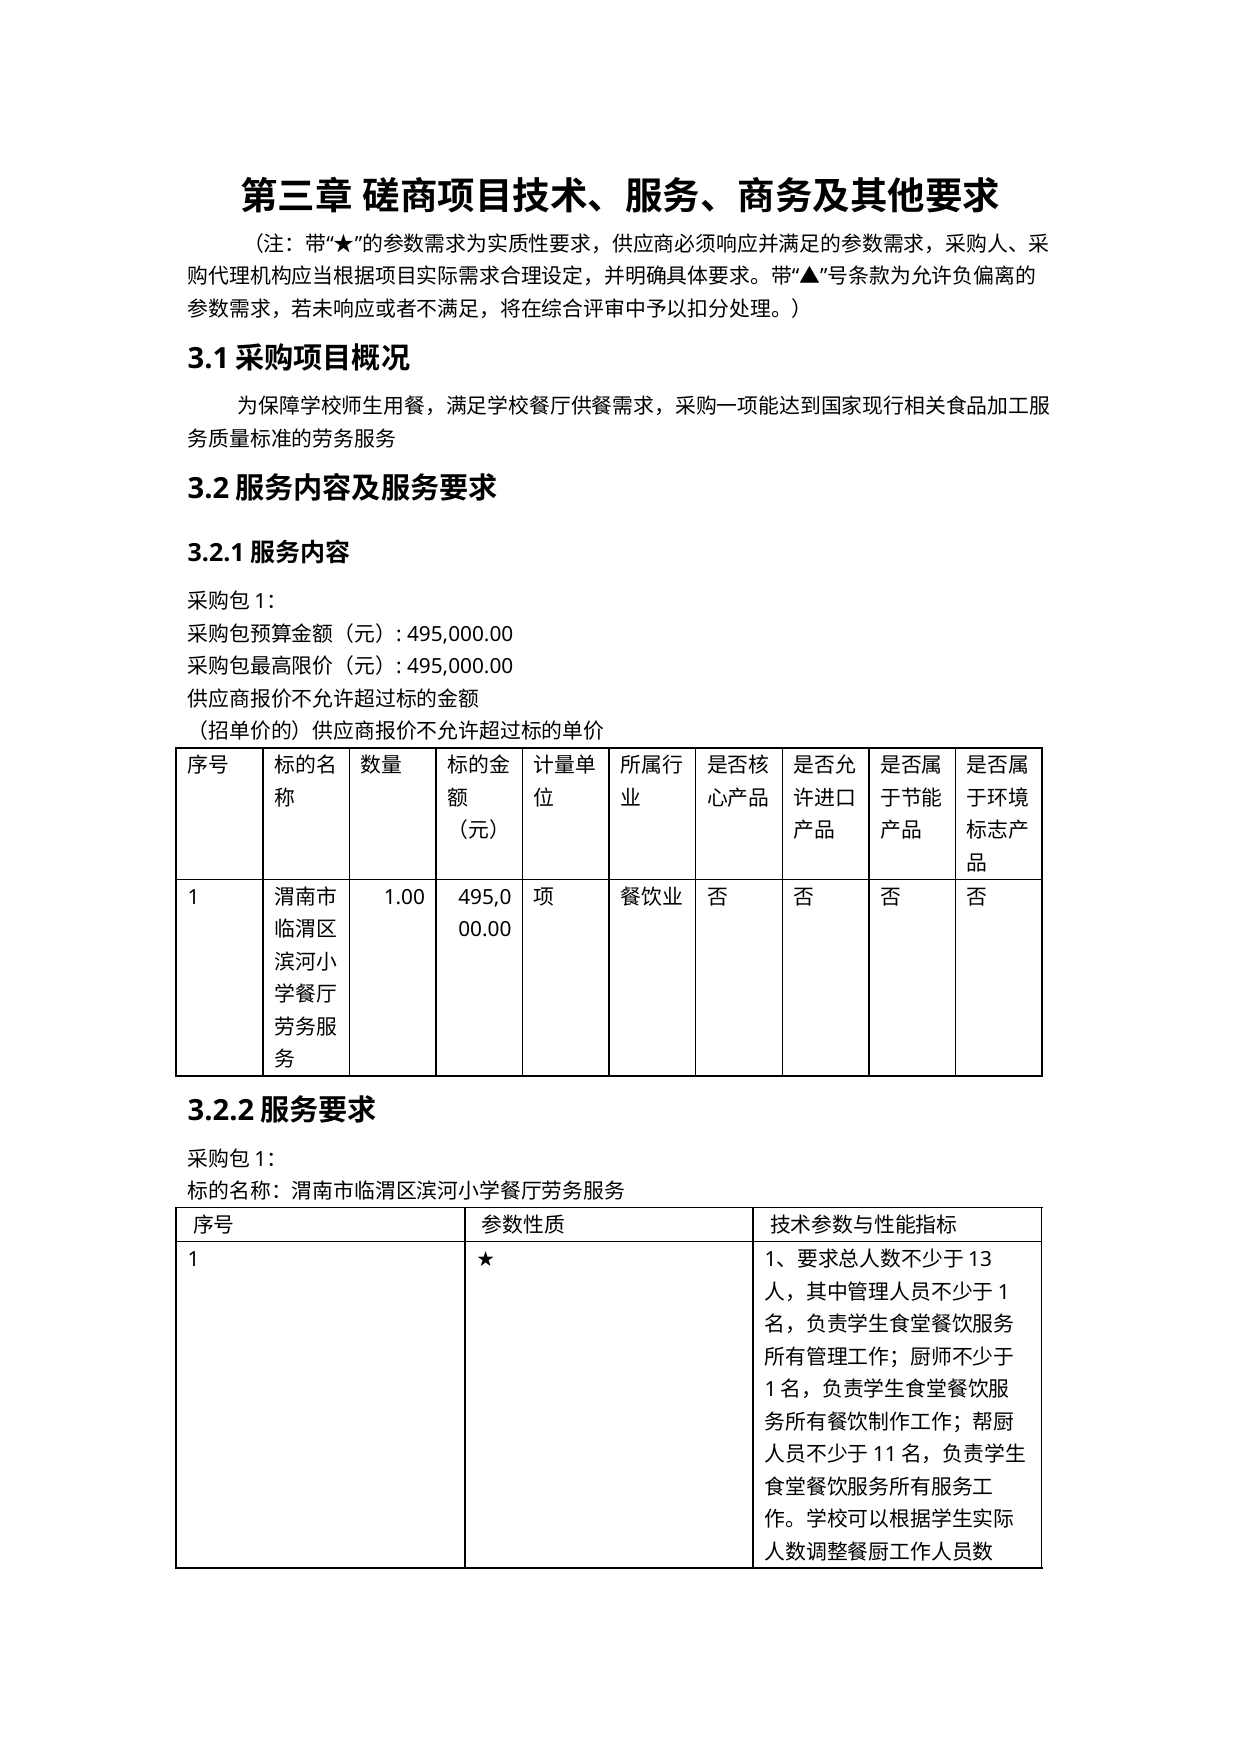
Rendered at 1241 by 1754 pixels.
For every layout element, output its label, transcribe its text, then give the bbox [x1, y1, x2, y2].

table_header 是否核心产品 [696, 749, 782, 878]
text 采购包预算金额（元）: 495,000.00 [187, 617, 1053, 649]
table_header 序号 [177, 749, 262, 878]
text 采购包最高限价（元）: 495,000.00 [187, 649, 1053, 682]
table_cell 否 [783, 880, 868, 1075]
text 为保障学校师生用餐，满足学校餐厅供餐需求，采购一项能达到国家现行相关食品加工服务质量标准的劳务服务 [187, 389, 1053, 454]
table_header 所属行业 [610, 749, 695, 878]
table_header 是否属于环境标志产品 [956, 749, 1041, 878]
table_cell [754, 1242, 1041, 1567]
table_cell 1.00 [350, 880, 435, 1075]
text 3.2.1服务内容 [187, 519, 1053, 584]
text 采购包1： [187, 584, 1053, 617]
table_header 数量 [350, 749, 435, 878]
table_cell 餐饮业 [610, 880, 695, 1075]
table_header 是否允许进口产品 [783, 749, 868, 878]
table_header 标的金额 （元） [437, 749, 522, 878]
text 3.2.2服务要求 [187, 1077, 1053, 1142]
table_header 计量单位 [523, 749, 608, 878]
table_cell 1 [177, 1242, 464, 1567]
table_header 序号 [177, 1208, 464, 1241]
text （注：带“★”的参数需求为实质性要求，供应商必须响应并满足的参数需求，采购人、采购代理机构应当根据项目实际需求合理设定，并明确具体要求。带“▲”号条款为允许负偏离的参数需求，若未响应或者不满足，将在综合评审中予以扣分处理。） [187, 227, 1053, 324]
table_header 标的名称 [264, 749, 349, 878]
text 采购包1： [187, 1142, 1053, 1174]
table_cell 1 [177, 880, 262, 1075]
table_header 是否属于节能产品 [870, 749, 955, 878]
table_header 参数性质 [466, 1208, 752, 1241]
table_cell 项 [523, 880, 608, 1075]
text 第三章 磋商项目技术、服务、商务及其他要求 [187, 162, 1053, 227]
table_cell 渭南市临渭区滨河小学餐厅劳务服务 [264, 880, 349, 1075]
text 3.2服务内容及服务要求 [187, 454, 1053, 519]
table_cell 否 [870, 880, 955, 1075]
text 3.1采购项目概况 [187, 324, 1053, 389]
table_cell 495,000.00 [437, 880, 522, 1075]
text 标的名称：渭南市临渭区滨河小学餐厅劳务服务 [187, 1174, 1053, 1207]
table_header 技术参数与性能指标 [754, 1208, 1041, 1241]
text 供应商报价不允许超过标的金额 [187, 682, 1053, 714]
table_cell 否 [696, 880, 782, 1075]
text （招单价的）供应商报价不允许超过标的单价 [187, 714, 1053, 747]
table_cell ★ [466, 1242, 752, 1567]
table_cell 否 [956, 880, 1041, 1075]
